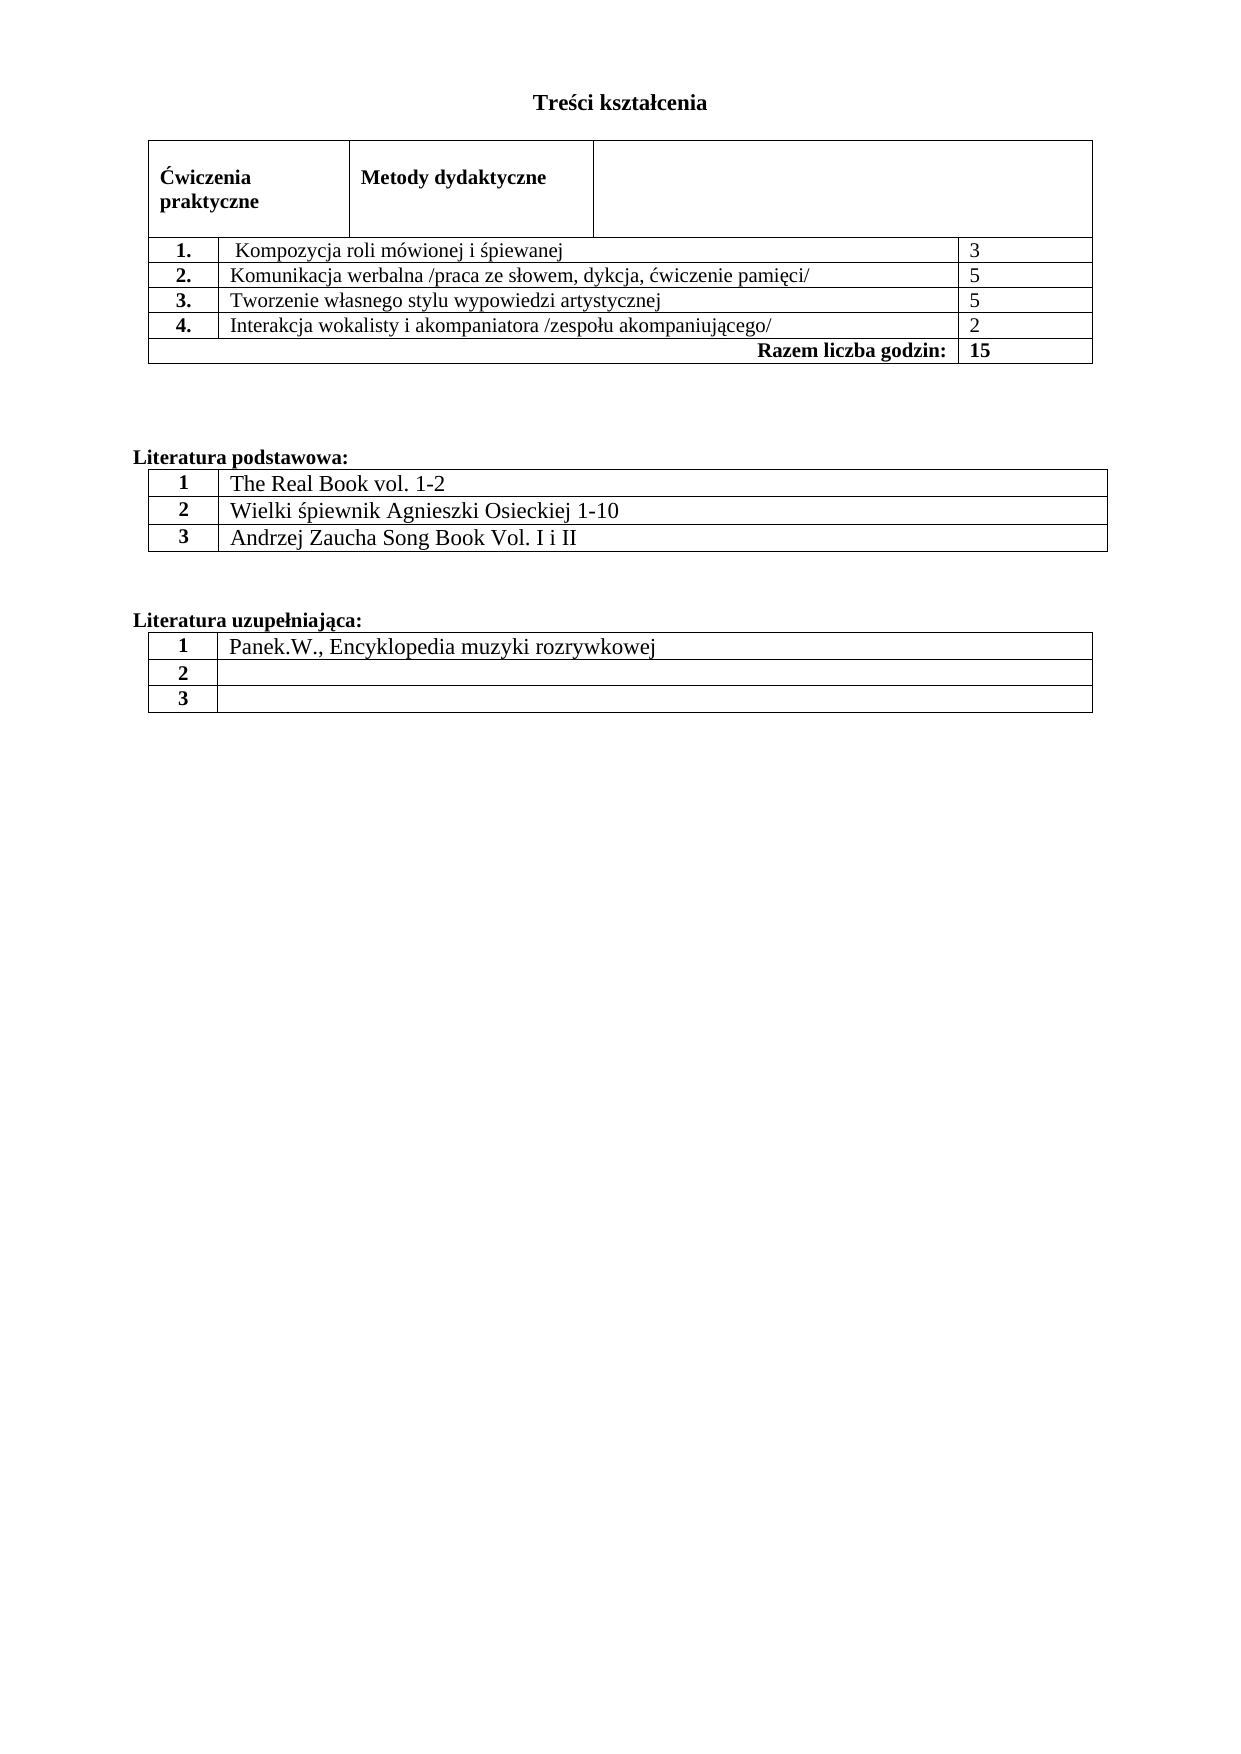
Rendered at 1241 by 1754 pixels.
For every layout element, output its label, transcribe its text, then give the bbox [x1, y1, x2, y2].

table_cell 2 [149, 497, 218, 523]
table_cell Komunikacja werbalna /praca ze słowem, dykcja, ćwiczenie pamięci/ [219, 263, 958, 287]
table_cell [218, 660, 1092, 684]
table_cell 3 [149, 525, 218, 551]
table_header Ćwiczenia praktyczne [149, 141, 349, 237]
table_cell 5 [959, 288, 1092, 312]
table_cell 3 [959, 238, 1092, 262]
table_cell Kompozycja roli mówionej i śpiewanej [219, 238, 958, 262]
table_cell 3 [149, 686, 217, 712]
table_header 1 [149, 633, 217, 659]
table_cell Interakcja wokalisty i akompaniatora /zespołu akompaniującego/ [219, 313, 958, 337]
table_header [594, 141, 1092, 237]
table_cell Tworzenie własnego stylu wypowiedzi artystycznej [219, 288, 958, 312]
table_cell 1. [149, 238, 218, 262]
table_cell 5 [959, 263, 1092, 287]
table_cell 2 [959, 313, 1092, 337]
table_cell [218, 686, 1092, 712]
table_cell Wielki śpiewnik Agnieszki Osieckiej 1-10 [219, 497, 1107, 523]
table_cell Andrzej Zaucha Song Book Vol. I i II [219, 525, 1107, 551]
table_cell 2 [149, 660, 217, 684]
table_cell 2. [149, 263, 218, 287]
table_cell Razem liczba godzin: [149, 339, 958, 362]
table_cell 3. [149, 288, 218, 312]
text Literatura podstawowa: [133, 444, 1092, 469]
table_header 1 [149, 470, 218, 496]
table_header Panek.W., Encyklopedia muzyki rozrywkowej [218, 633, 1092, 659]
table_cell 15 [959, 339, 1092, 362]
text Literatura uzupełniająca: [133, 608, 1092, 632]
table_header Metody dydaktyczne [350, 141, 593, 237]
table_cell 4. [149, 313, 218, 337]
text Treści kształcenia [148, 89, 1092, 115]
table_header The Real Book vol. 1-2 [219, 470, 1107, 496]
